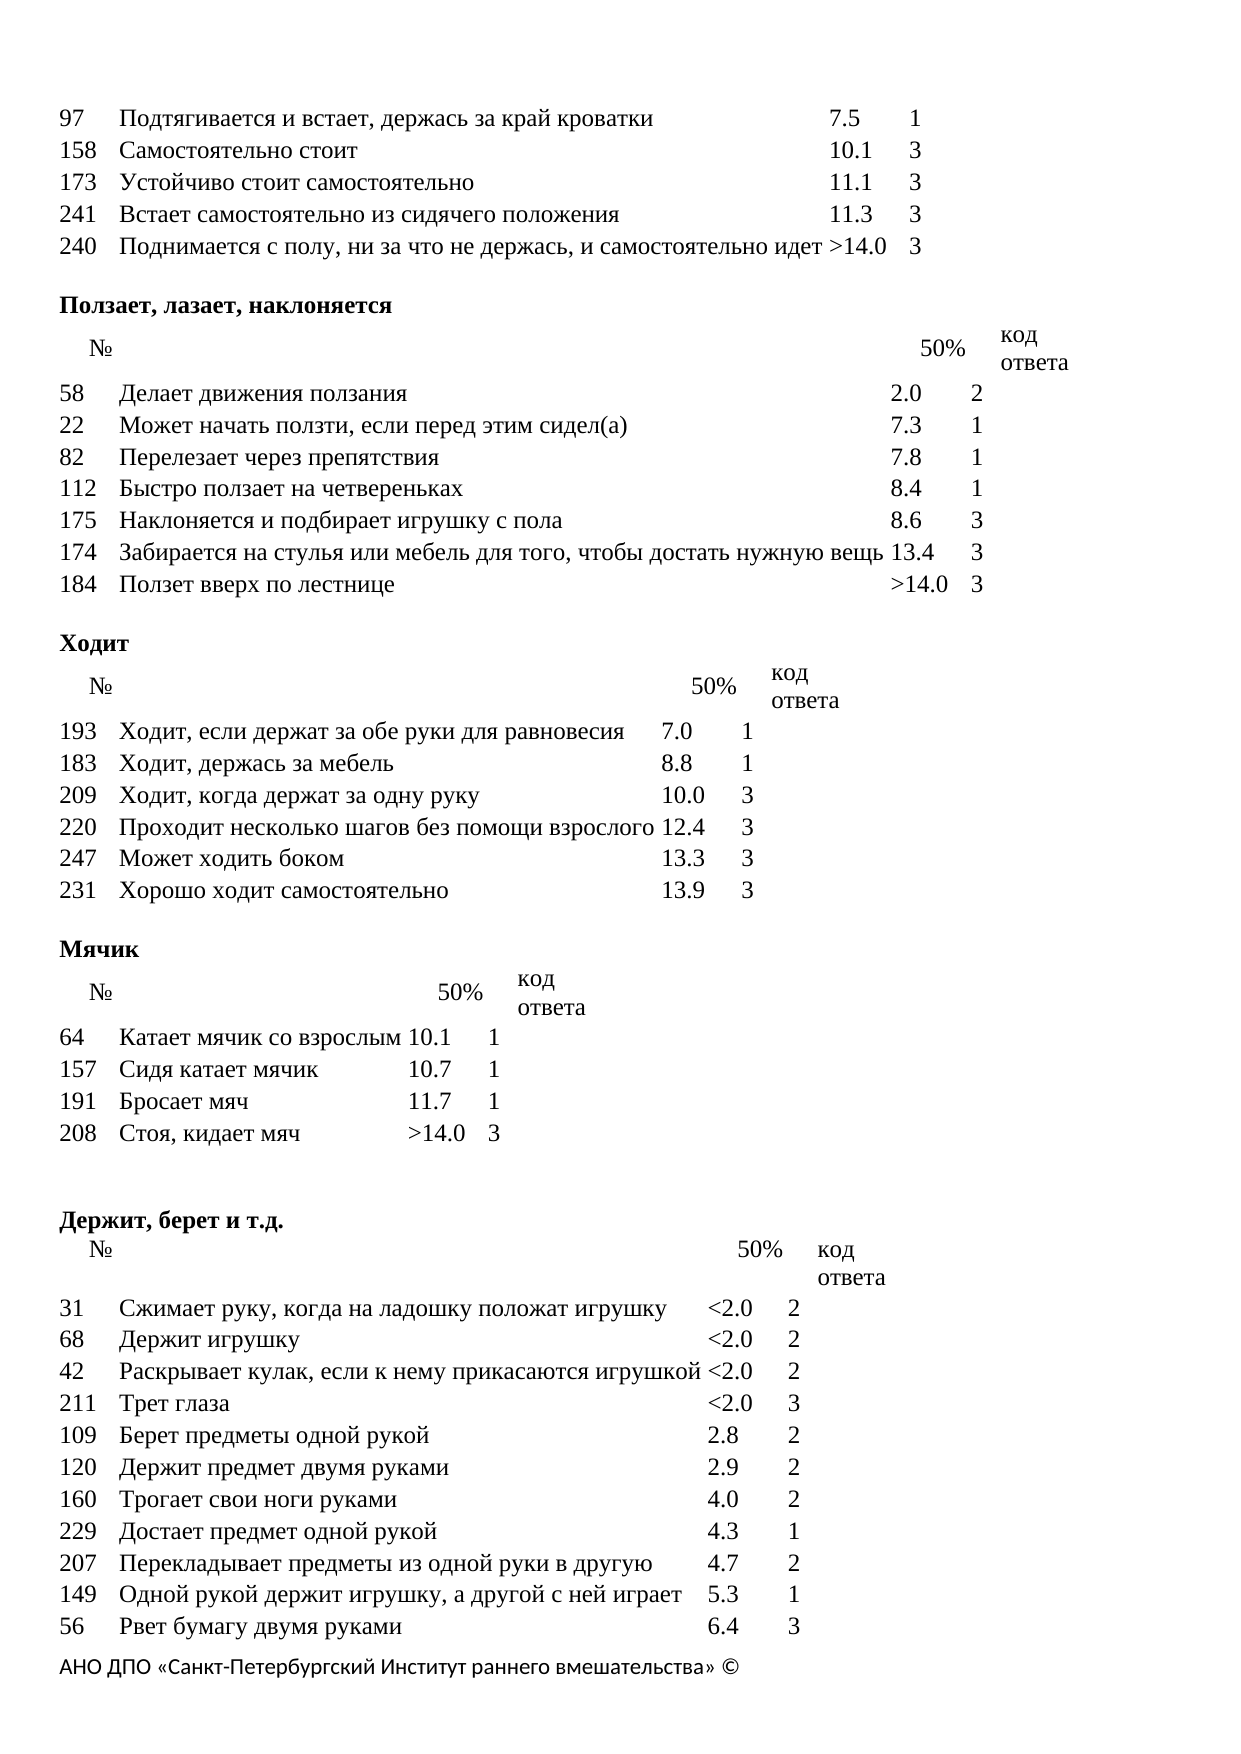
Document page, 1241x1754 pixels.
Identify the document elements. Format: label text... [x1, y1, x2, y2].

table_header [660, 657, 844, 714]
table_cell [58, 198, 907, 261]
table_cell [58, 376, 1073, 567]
text Ползает, лазает, наклоняется [59, 290, 1181, 319]
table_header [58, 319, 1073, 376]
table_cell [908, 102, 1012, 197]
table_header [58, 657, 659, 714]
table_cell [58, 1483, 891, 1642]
text Мячик [59, 934, 1181, 963]
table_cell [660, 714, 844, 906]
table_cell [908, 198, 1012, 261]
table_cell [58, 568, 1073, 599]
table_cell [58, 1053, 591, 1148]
text Держит, берет и т.д. [59, 1205, 1181, 1234]
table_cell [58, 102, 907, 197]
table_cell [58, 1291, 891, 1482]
text Ходит [59, 628, 1181, 657]
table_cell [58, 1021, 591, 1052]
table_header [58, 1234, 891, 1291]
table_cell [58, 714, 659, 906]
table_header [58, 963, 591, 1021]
